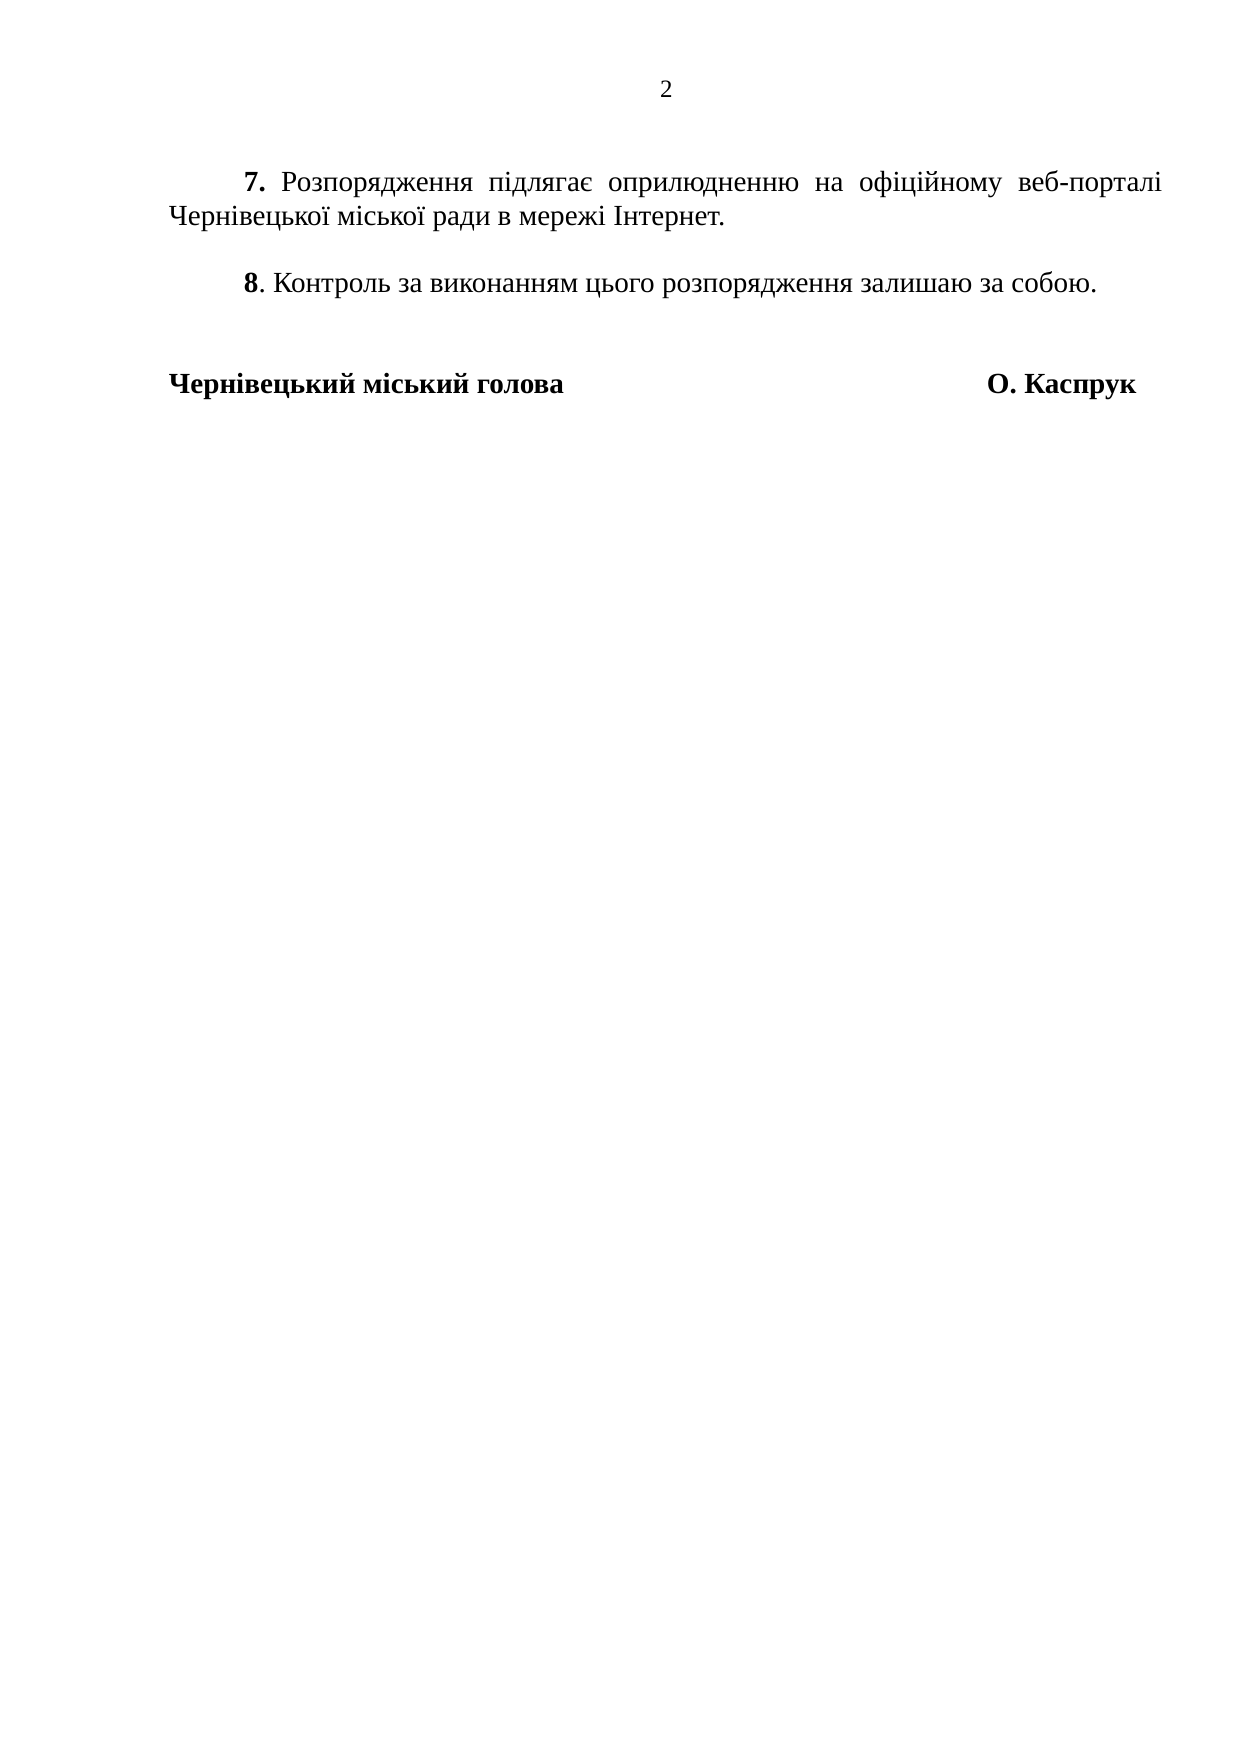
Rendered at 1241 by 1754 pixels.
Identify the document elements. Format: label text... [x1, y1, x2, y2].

text Чернівецький міський голова О. Каспрук [169, 366, 1163, 399]
text 8. Контроль за виконанням цього розпорядження залишаю за собою. [169, 265, 1163, 299]
text 7. Розпорядження підлягає оприлюдненню на офіційному веб-порталі Чернівецької міської ради в мережі Інтернет. [169, 164, 1163, 232]
